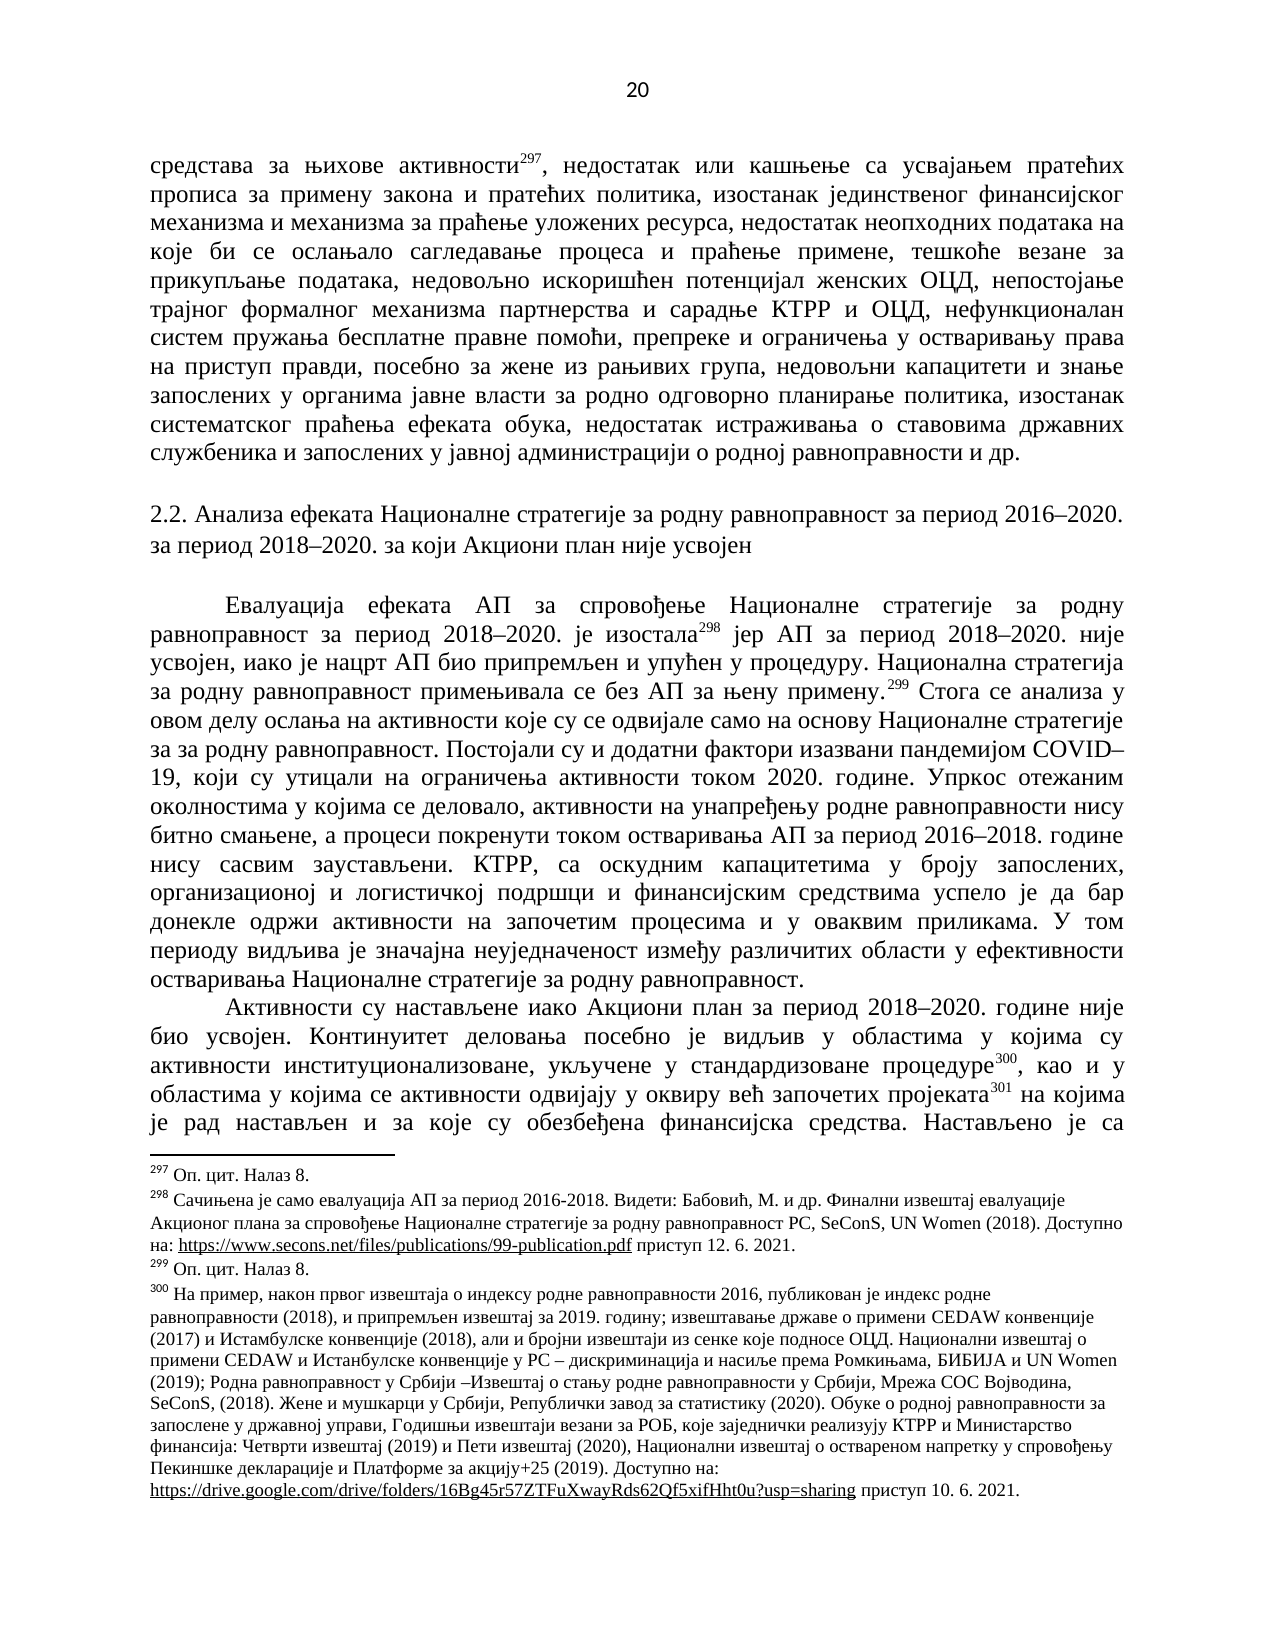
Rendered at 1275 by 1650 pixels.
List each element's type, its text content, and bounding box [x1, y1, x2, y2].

subtitle 2.2. Анализа ефеката Националне стратегије за родну равноправност за период 2016–2020. за период 2018–2020. за који Акциони план није усвојен [150, 499, 1125, 559]
text Активности су настављене иако Акциони план за период 2018–2020. године није био усвојен. Континуитет деловања посебно је видљив у областима у којима су активности институционализоване, укључене у стандардизоване процедуре, као и у областима у којима се активности одвијају у оквиру већ започетих пројеката на којима је рад настављен и за које су обезбеђена финансијска средства. Настављено је са спровођењем интервенција усмерених на: родно одговорно буџетирање, унапређење положаја жена у руралним подручјима, родној анализи јавних политика и мера, уродњавању јавних политика и интегрисању родне перспективе у стратегије и прописе, вођењу родно сезитивних евиденција, међународној сарадњи. [150, 992, 1125, 1136]
text Евалуација ефеката АП за спровођење Националне стратегије за родну равноправност за период 2018–2020. је изостала јер АП за период 2018–2020. није усвојен, иако је нацрт АП био припремљен и упућен у процедуру. Национална стратегија за родну равноправност примењивала се без АП за њену примену. Стога се анализа у овом делу ослања на активности које су се одвијале само на основу Националне стратегије за за родну равноправност. Постојали су и додатни фактори изазвани пандемијом COVID–19, који су утицали на ограничења активности током 2020. године. Упркос отежаним околностима у којима се деловало, активности на унапређењу родне равноправности нису битно смањене, а процеси покренути током остваривања АП за период 2016–2018. године нису сасвим заустављени. КТРР, са оскудним капацитетима у броју запослених, организационој и логистичкој подршци и финансијским средствима успело је да бар донекле одржи активности на започетим процесима и у оваквим приликама. У том периоду видљива је значајна неуједначеност између различитих области у ефективности остваривања Националне стратегије за родну равноправност. [150, 590, 1125, 992]
text На умањење ефективности Националне стратегије за родну равноправност утицали су недовољно снажни институционални механизми РР и недостатак финансијских средстава за њихове активности, недостатак или кашњење са усвајањем пратећих прописа за примену закона и пратећих политика, изостанак јединственог финансијског механизма и механизма за праћење уложених ресурса, недостатак неопходних података на које би се ослањало сагледавање процеса и праћење примене, тешкоће везане за прикупљање података, недовољно искоришћен потенцијал женских ОЦД, непостојање трајног формалног механизма партнерства и сарадње КТРР и ОЦД, нефункционалан систем пружања бесплатне правне помоћи, препреке и ограничења у остваривању права на приступ правди, посебно за жене из рањивих група, недовољни капацитети и знање запослених у органима јавне власти за родно одговорно планирање политика, изостанак систематског праћења ефеката обука, недостатак истраживања о ставовима државних службеника и запослених у јавној администрацији о родној равноправности и др. [150, 150, 1125, 466]
